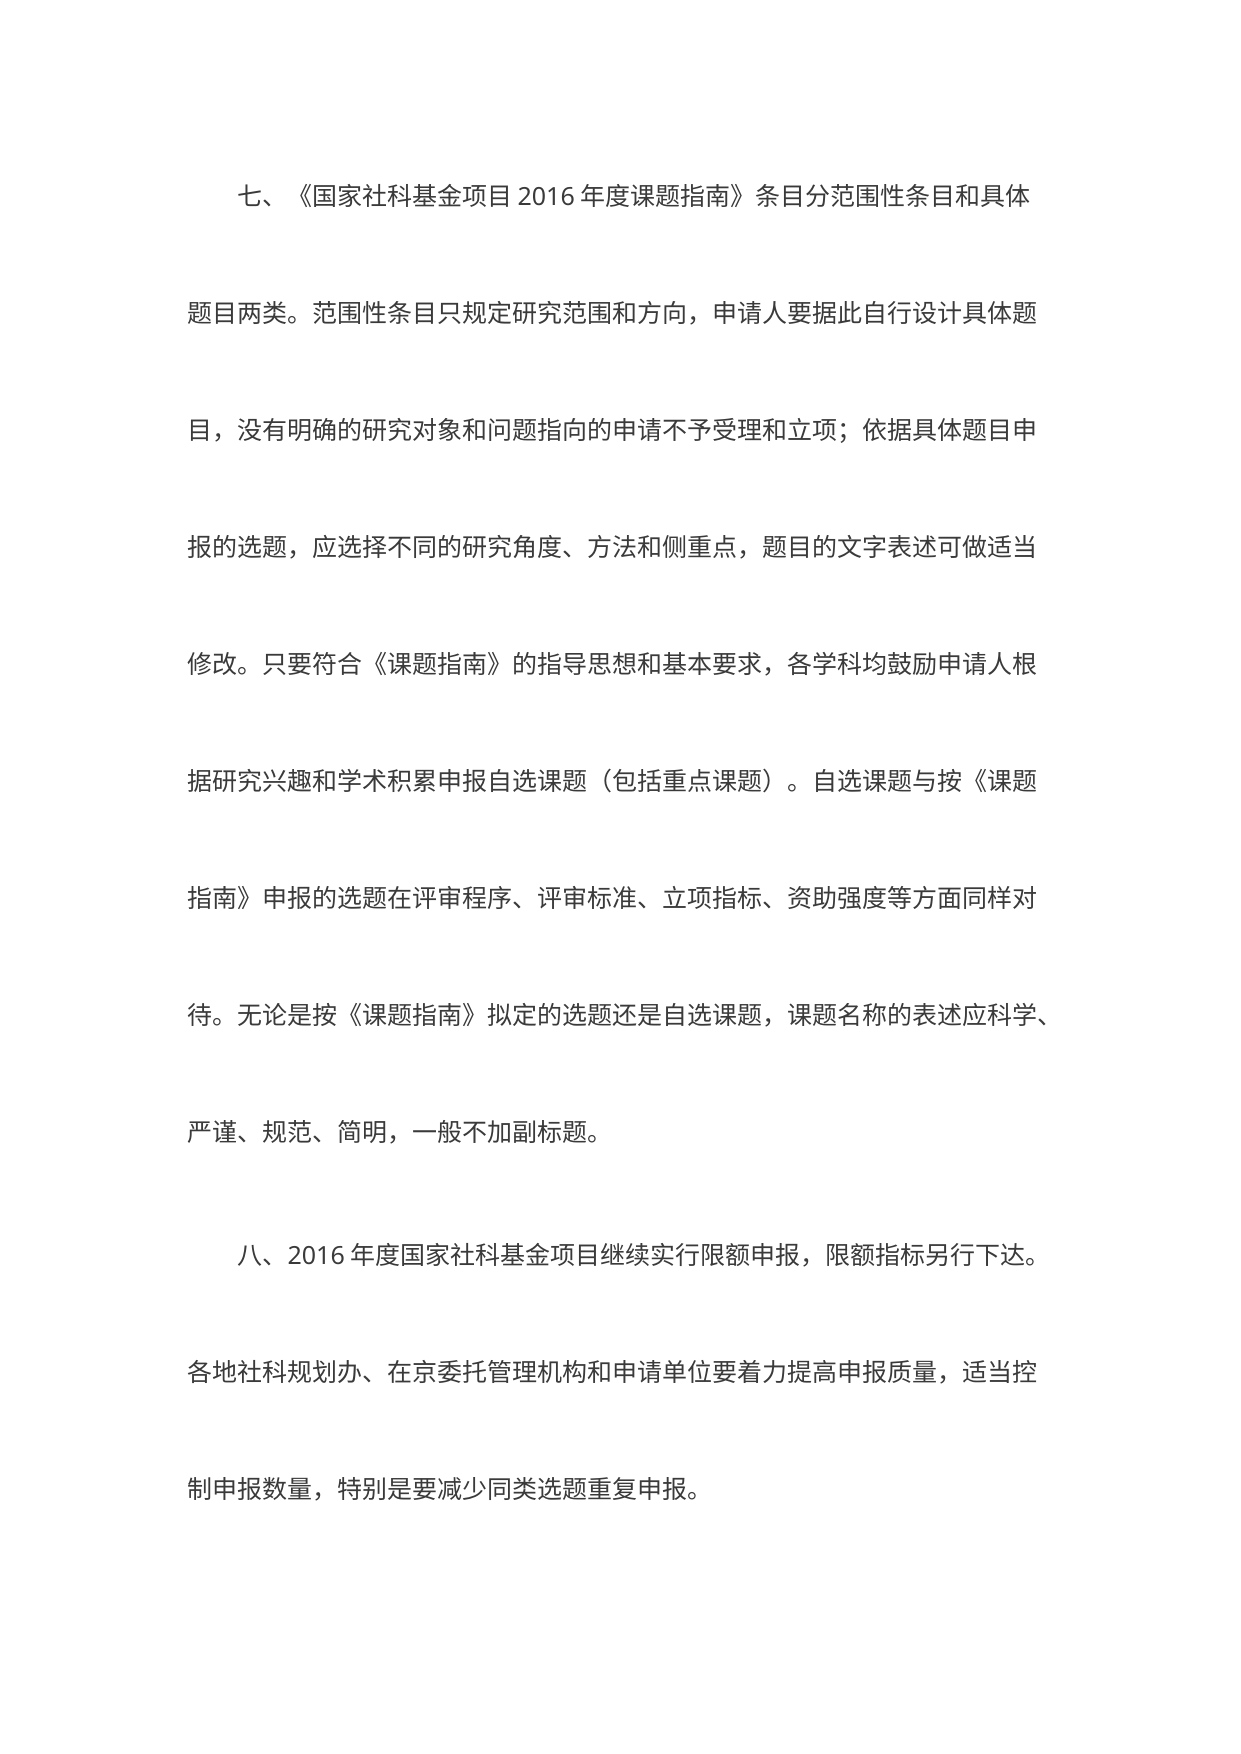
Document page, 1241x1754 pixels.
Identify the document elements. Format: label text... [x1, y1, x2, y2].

text 八、2016年度国家社科基金项目继续实行限额申报，限额指标另行下达。各地社科规划办、在京委托管理机构和申请单位要着力提高申报质量，适当控制申报数量，特别是要减少同类选题重复申报。 [187, 1221, 1053, 1520]
text 七、《国家社科基金项目2016年度课题指南》条目分范围性条目和具体题目两类。范围性条目只规定研究范围和方向，申请人要据此自行设计具体题目，没有明确的研究对象和问题指向的申请不予受理和立项；依据具体题目申报的选题，应选择不同的研究角度、方法和侧重点，题目的文字表述可做适当修改。只要符合《课题指南》的指导思想和基本要求，各学科均鼓励申请人根据研究兴趣和学术积累申报自选课题（包括重点课题）。自选课题与按《课题指南》申报的选题在评审程序、评审标准、立项指标、资助强度等方面同样对待。无论是按《课题指南》拟定的选题还是自选课题，课题名称的表述应科学、严谨、规范、简明，一般不加副标题。 [187, 162, 1053, 1163]
